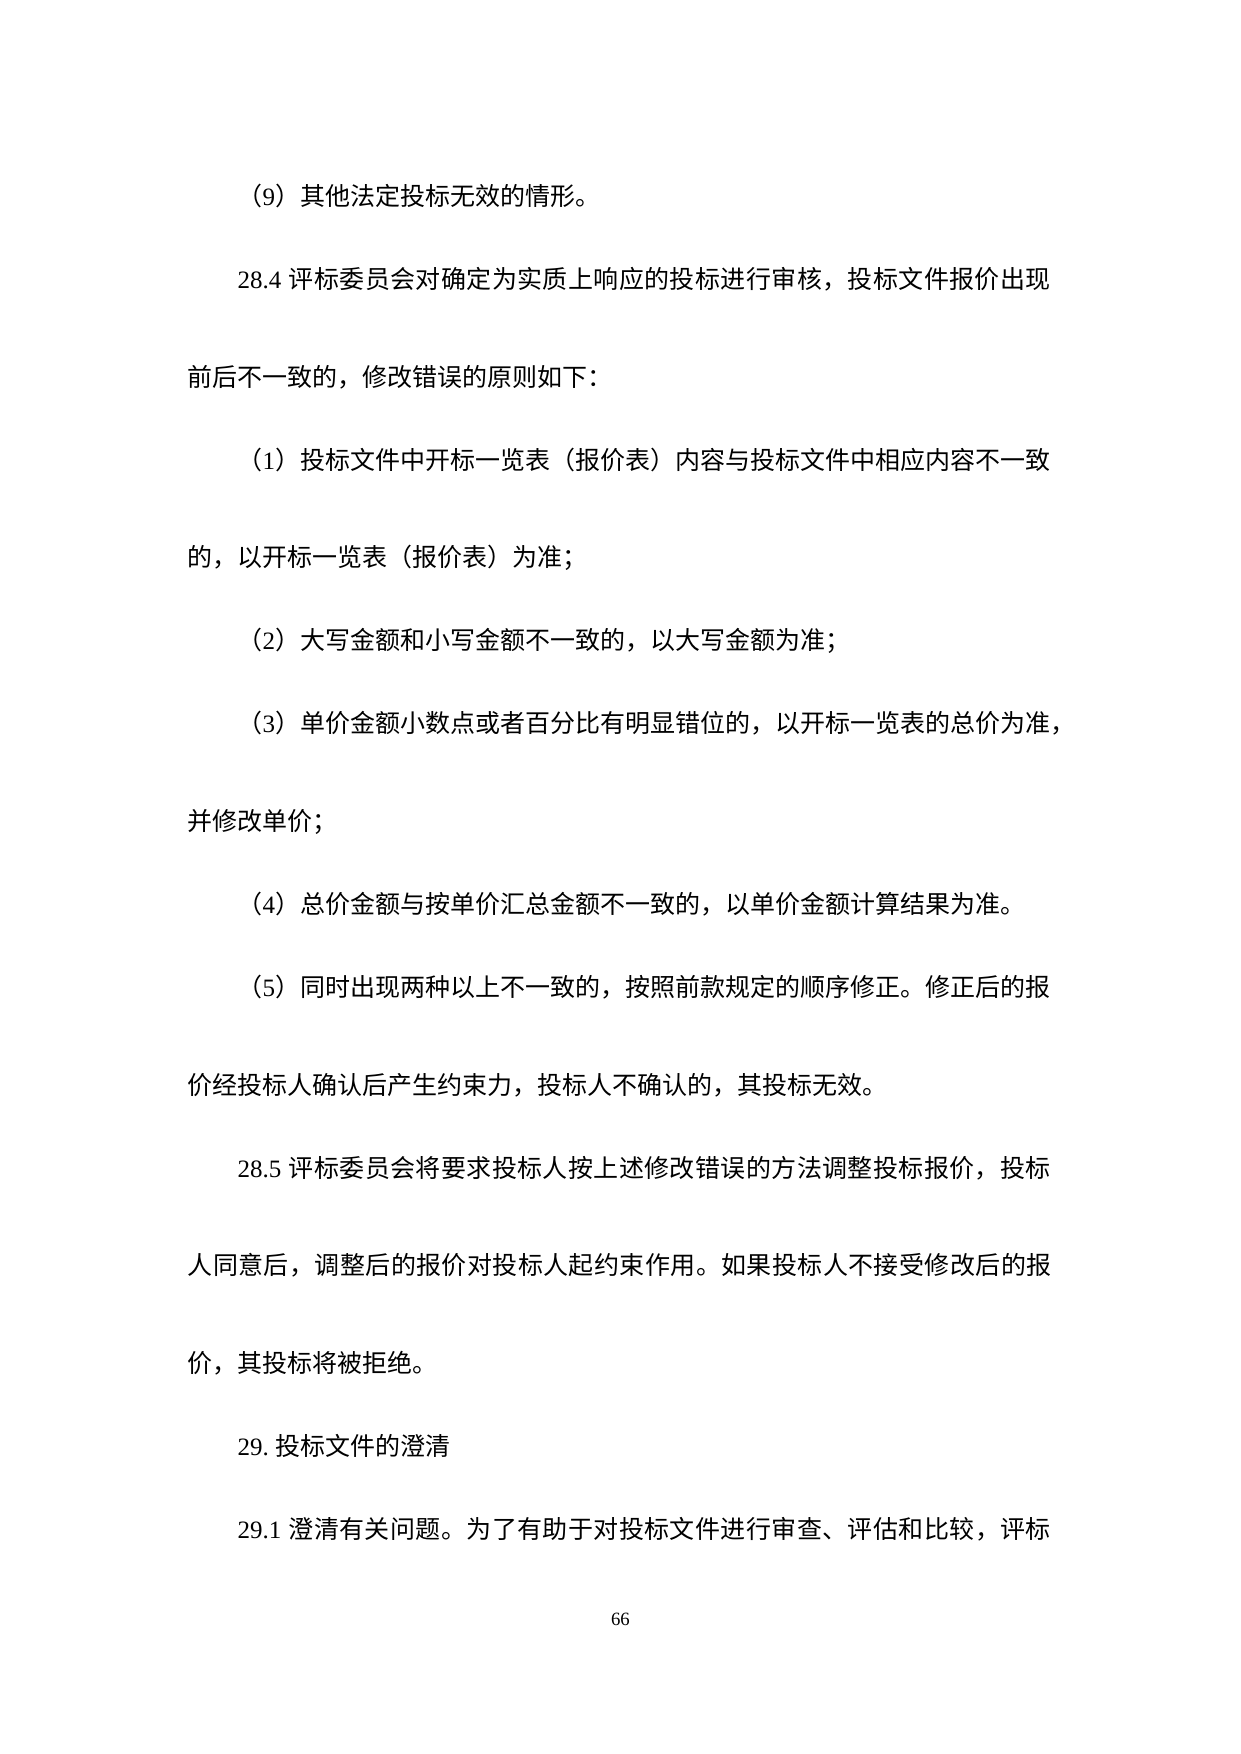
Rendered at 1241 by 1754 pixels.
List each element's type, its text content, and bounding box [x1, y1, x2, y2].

text （1）投标文件中开标一览表（报价表）内容与投标文件中相应内容不一致的，以开标一览表（报价表）为准； [187, 426, 1053, 588]
text 29. 投标文件的澄清 [187, 1412, 1053, 1477]
text （4）总价金额与按单价汇总金额不一致的，以单价金额计算结果为准。 [187, 870, 1053, 935]
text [187, 1495, 1053, 1560]
text （9）其他法定投标无效的情形。 [187, 162, 1053, 227]
text （2）大写金额和小写金额不一致的，以大写金额为准； [187, 606, 1053, 671]
text （5）同时出现两种以上不一致的，按照前款规定的顺序修正。修正后的报价经投标人确认后产生约束力，投标人不确认的，其投标无效。 [187, 953, 1053, 1116]
text 28.4 评标委员会对确定为实质上响应的投标进行审核，投标文件报价出现前后不一致的，修改错误的原则如下： [187, 245, 1053, 408]
text （3）单价金额小数点或者百分比有明显错位的，以开标一览表的总价为准，并修改单价； [187, 689, 1053, 852]
text 28.5 评标委员会将要求投标人按上述修改错误的方法调整投标报价，投标人同意后，调整后的报价对投标人起约束作用。如果投标人不接受修改后的报价，其投标将被拒绝。 [187, 1134, 1053, 1394]
